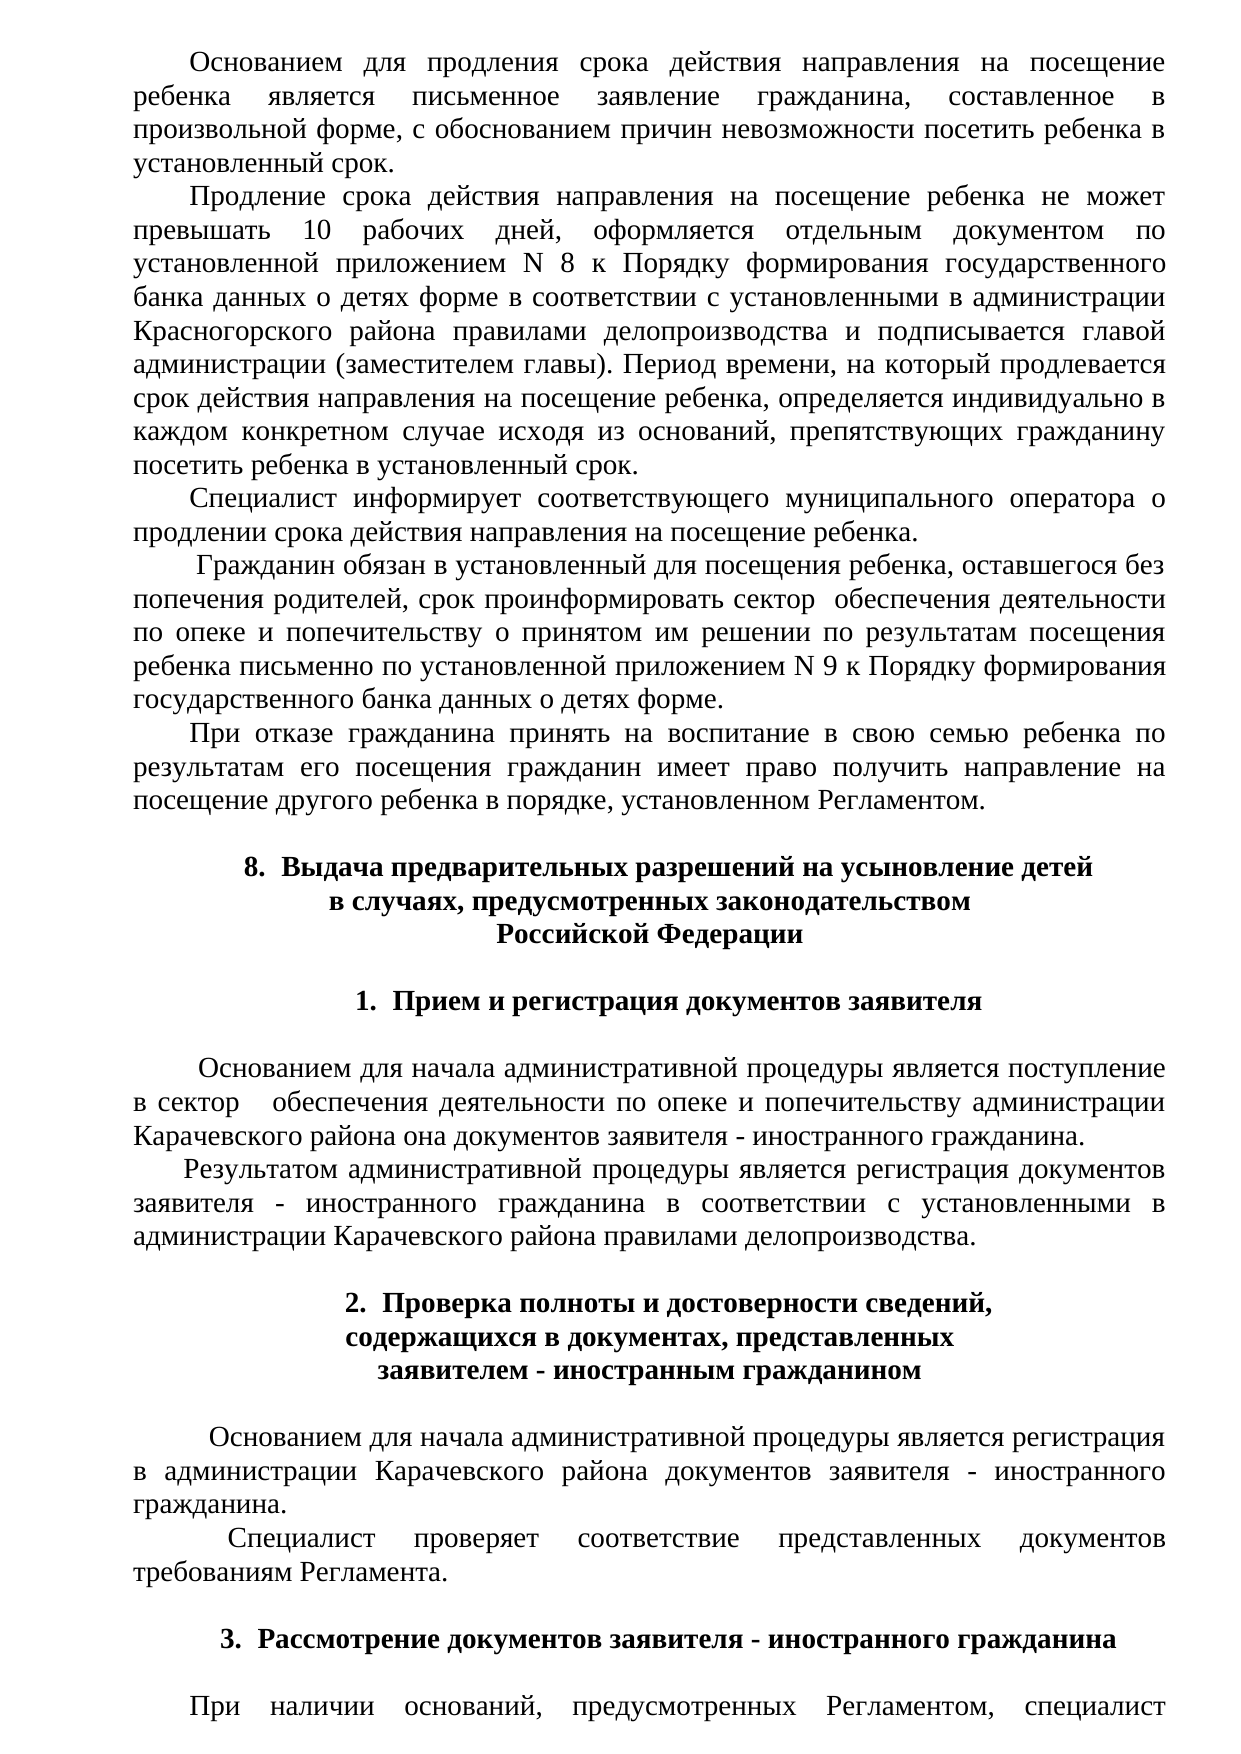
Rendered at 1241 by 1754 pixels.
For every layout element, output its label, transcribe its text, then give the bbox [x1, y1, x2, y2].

text Основанием для продления срока действия направления на посещение ребенка является письменное заявление гражданина, составленное в произвольной форме, с обоснованием причин невозможности посетить ребенка в установленный срок. [133, 44, 1167, 178]
title Выдача предварительных разрешений на усыновление детей [170, 849, 1167, 883]
text Основанием для начала административной процедуры является регистрация в администрации Карачевского района документов заявителя - иностранного гражданина. [133, 1419, 1167, 1520]
title Проверка полноты и достоверности сведений, [170, 1285, 1167, 1319]
text Основанием для начала административной процедуры является поступление в сектор обеспечения деятельности по опеке и попечительству администрации Карачевского района она документов заявителя - иностранного гражданина. [133, 1051, 1167, 1151]
title Прием и регистрация документов заявителя [170, 983, 1167, 1017]
title содержащихся в документах, представленных [133, 1319, 1167, 1352]
title Российской Федерации [133, 916, 1167, 950]
text Результатом административной процедуры является регистрация документов заявителя - иностранного гражданина в соответствии с установленными в администрации Карачевского района правилами делопроизводства. [133, 1151, 1167, 1252]
text Гражданин обязан в установленный для посещения ребенка, оставшегося без попечения родителей, срок проинформировать сектор обеспечения деятельности по опеке и попечительству о принятом им решении по результатам посещения ребенка письменно по установленной приложением N 9 к Порядку формирования государственного банка данных о детях форме. [133, 547, 1167, 715]
title заявителем - иностранным гражданином [133, 1352, 1167, 1386]
text При отказе гражданина принять на воспитание в свою семью ребенка по результатам его посещения гражданин имеет право получить направление на посещение другого ребенка в порядке, установленном Регламентом. [133, 715, 1167, 816]
title в случаях, предусмотренных законодательством [133, 883, 1167, 916]
title Рассмотрение документов заявителя - иностранного гражданина [170, 1621, 1167, 1654]
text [133, 1688, 1167, 1721]
text Продление срока действия направления на посещение ребенка не может превышать 10 рабочих дней, оформляется отдельным документом по установленной приложением N 8 к Порядку формирования государственного банка данных о детях форме в соответствии с установленными в администрации Красногорского района правилами делопроизводства и подписывается главой администрации (заместителем главы). Период времени, на который продлевается срок действия направления на посещение ребенка, определяется индивидуально в каждом конкретном случае исходя из оснований, препятствующих гражданину посетить ребенка в установленный срок. [133, 178, 1167, 480]
text Специалист проверяет соответствие представленных документов требованиям Регламента. [133, 1520, 1167, 1587]
text Специалист информирует соответствующего муниципального оператора о продлении срока действия направления на посещение ребенка. [133, 480, 1167, 547]
